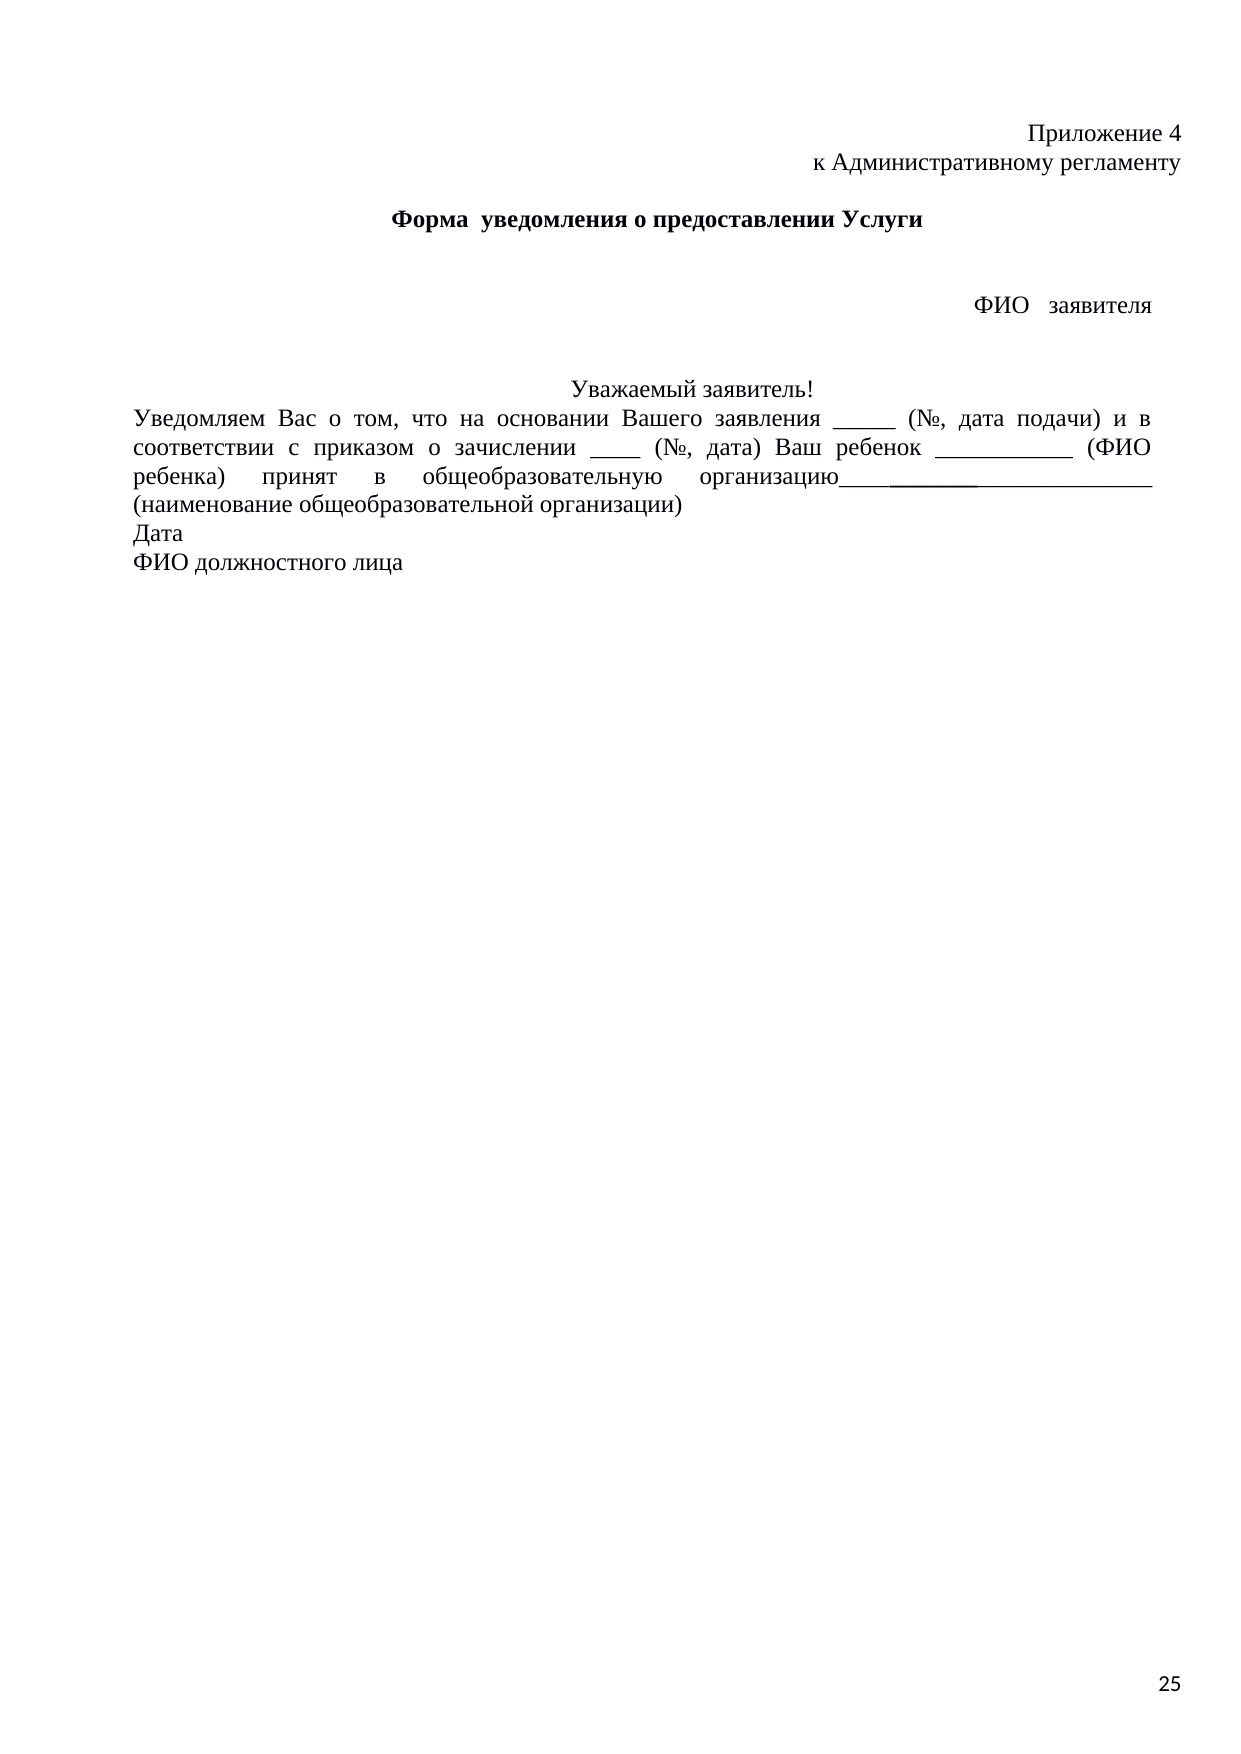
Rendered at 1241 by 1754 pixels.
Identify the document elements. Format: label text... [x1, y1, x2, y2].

text Дата [133, 518, 1152, 547]
text Форма уведомления о предоставлении Услуги [133, 204, 1181, 233]
text ФИО должностного лица [133, 547, 1152, 576]
text Уведомляем Вас о том, что на основании Вашего заявления _____ (№, дата подачи) и в соответствии с приказом о зачислении ____ (№, дата) Ваш ребенок ___________ (ФИО ребенка) принят в общеобразовательную организацию_________________________ (наименование общеобразовательной организации) [133, 403, 1152, 518]
text Уважаемый заявитель! [133, 374, 1152, 403]
text Приложение 4 [183, 118, 1181, 147]
text ФИО заявителя [133, 291, 1152, 319]
text к Административному регламенту [183, 147, 1181, 176]
